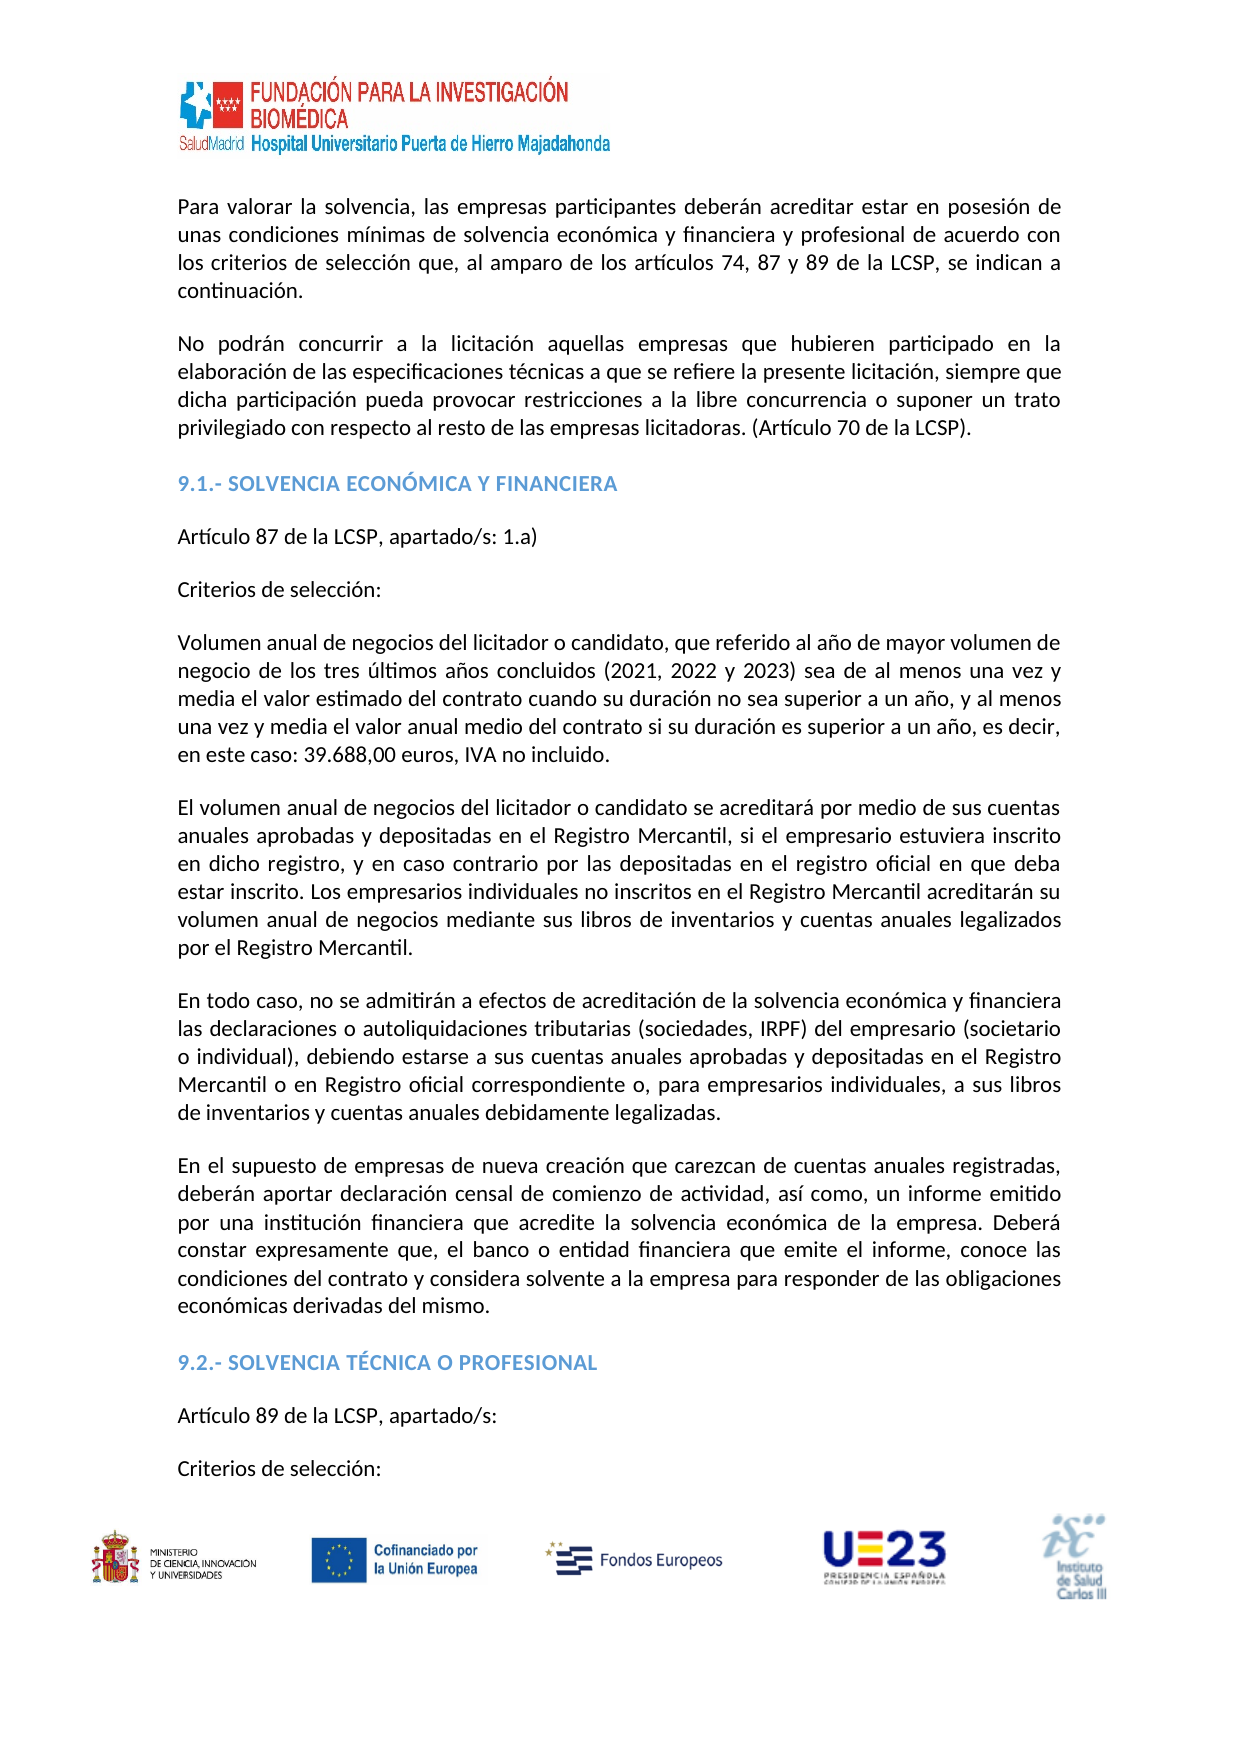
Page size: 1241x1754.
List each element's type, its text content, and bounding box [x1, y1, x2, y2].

text 9.2.- SOLVENCIA TÉCNICA O PROFESIONAL [177, 1348, 1063, 1376]
picture [817, 1512, 975, 1598]
text Artículo 89 de la LCSP, apartado/s: [177, 1401, 1063, 1429]
picture [177, 73, 611, 159]
text Volumen anual de negocios del licitador o candidato, que referido al año de mayor volumen de negocio de los tres últimos años concluidos (2021, 2022 y 2023) sea de al menos una vez y media el valor estimado del contrato cuando su duración no sea superior a un año, y al menos una vez y media el valor anual medio del contrato si su duración es superior a un año, es decir, en este caso: 39.688,00 euros, IVA no incluido. [177, 628, 1063, 768]
text Artículo 87 de la LCSP, apartado/s: 1.a) [177, 522, 1063, 550]
text Criterios de selección: [177, 1454, 1063, 1482]
text El volumen anual de negocios del licitador o candidato se acreditará por medio de sus cuentas anuales aprobadas y depositadas en el Registro Mercantil, si el empresario estuviera inscrito en dicho registro, y en caso contrario por las depositadas en el registro oficial en que deba estar inscrito. Los empresarios individuales no inscritos en el Registro Mercantil acreditarán su volumen anual de negocios mediante sus libros de inventarios y cuentas anuales legalizados por el Registro Mercantil. [177, 793, 1063, 961]
picture [1031, 1495, 1138, 1615]
text 9.1.- SOLVENCIA ECONÓMICA Y FINANCIERA [177, 469, 1063, 497]
text En todo caso, no se admitirán a efectos de acreditación de la solvencia económica y financiera las declaraciones o autoliquidaciones tributarias (sociedades, IRPF) del empresario (societario o individual), debiendo estarse a sus cuentas anuales aprobadas y depositadas en el Registro Mercantil o en Registro oficial correspondiente o, para empresarios individuales, a sus libros de inventarios y cuentas anuales debidamente legalizadas. [177, 986, 1063, 1127]
text Criterios de selección: [177, 575, 1063, 603]
text No podrán concurrir a la licitación aquellas empresas que hubieren participado en la elaboración de las especificaciones técnicas a que se refiere la presente licitación, siempre que dicha participación pueda provocar restricciones a la libre concurrencia o suponer un trato privilegiado con respecto al resto de las empresas licitadoras. (Artículo 70 de la LCSP). [177, 329, 1063, 441]
text En el supuesto de empresas de nueva creación que carezcan de cuentas anuales registradas, deberán aportar declaración censal de comienzo de actividad, así como, un informe emitido por una institución financiera que acredite la solvencia económica de la empresa. Deberá constar expresamente que, el banco o entidad financiera que emite el informe, conoce las condiciones del contrato y considera solvente a la empresa para responder de las obligaciones económicas derivadas del mismo. [177, 1152, 1063, 1320]
picture [542, 1528, 727, 1582]
text Para valorar la solvencia, las empresas participantes deberán acreditar estar en posesión de unas condiciones mínimas de solvencia económica y financiera y profesional de acuerdo con los criterios de selección que, al amparo de los artículos 74, 87 y 89 de la LCSP, se indican a continuación. [177, 192, 1063, 304]
picture [79, 1520, 262, 1590]
picture [304, 1519, 489, 1591]
